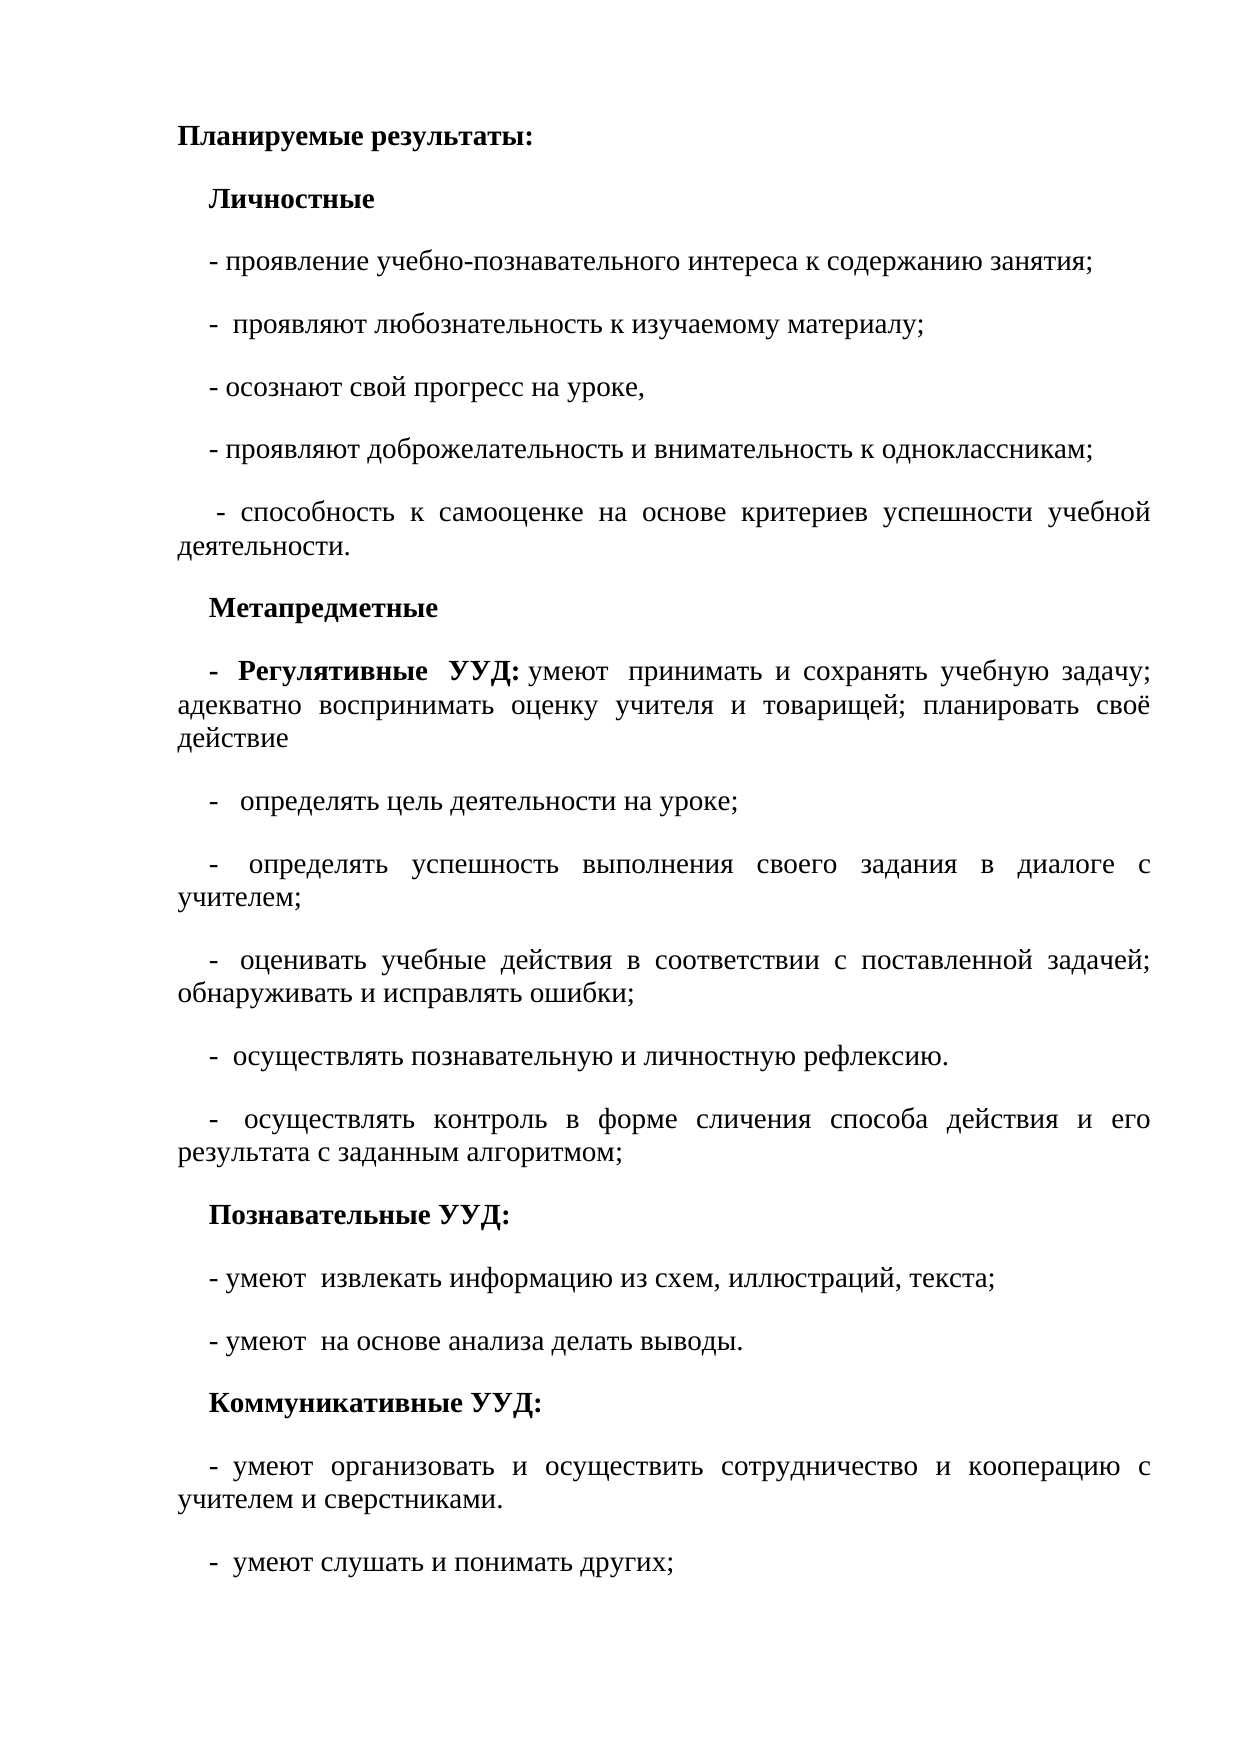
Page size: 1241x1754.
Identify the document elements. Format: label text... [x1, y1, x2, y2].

text Познавательные УУД: [177, 1197, 1152, 1231]
text - определять успешность выполнения своего задания в диалоге с учителем; [177, 846, 1152, 913]
text - умеют извлекать информацию из схем, иллюстраций, текста; [177, 1260, 1152, 1293]
text - проявление учебно-познавательного интереса к содержанию занятия; [177, 243, 1152, 277]
text - проявляют любознательность к изучаемому материалу; [177, 306, 1152, 340]
text Личностные [177, 181, 1152, 214]
text - Регулятивные УУД: умеют принимать и сохранять учебную задачу; адекватно воспринимать оценку учителя и товарищей; планировать своё действие [177, 653, 1152, 754]
text Планируемые результаты: [177, 118, 1152, 152]
text - осознают свой прогресс на уроке, [177, 369, 1152, 402]
text Коммуникативные УУД: [177, 1385, 1152, 1419]
text - осуществлять контроль в форме сличения способа действия и его результата с заданным алгоритмом; [177, 1101, 1152, 1168]
text - умеют на основе анализа делать выводы. [177, 1323, 1152, 1356]
text Метапредметные [177, 591, 1152, 624]
text - умеют слушать и понимать других; [177, 1544, 1152, 1578]
text - проявляют доброжелательность и внимательность к одноклассникам; [177, 432, 1152, 465]
text - определять цель деятельности на уроке; [177, 783, 1152, 817]
text - способность к самооценке на основе критериев успешности учебной деятельности. [177, 494, 1152, 561]
text - умеют организовать и осуществить сотрудничество и кооперацию с учителем и сверстниками. [177, 1448, 1152, 1515]
text - осуществлять познавательную и личностную рефлексию. [177, 1038, 1152, 1072]
text - оценивать учебные действия в соответствии с поставленной задачей; обнаруживать и исправлять ошибки; [177, 942, 1152, 1009]
